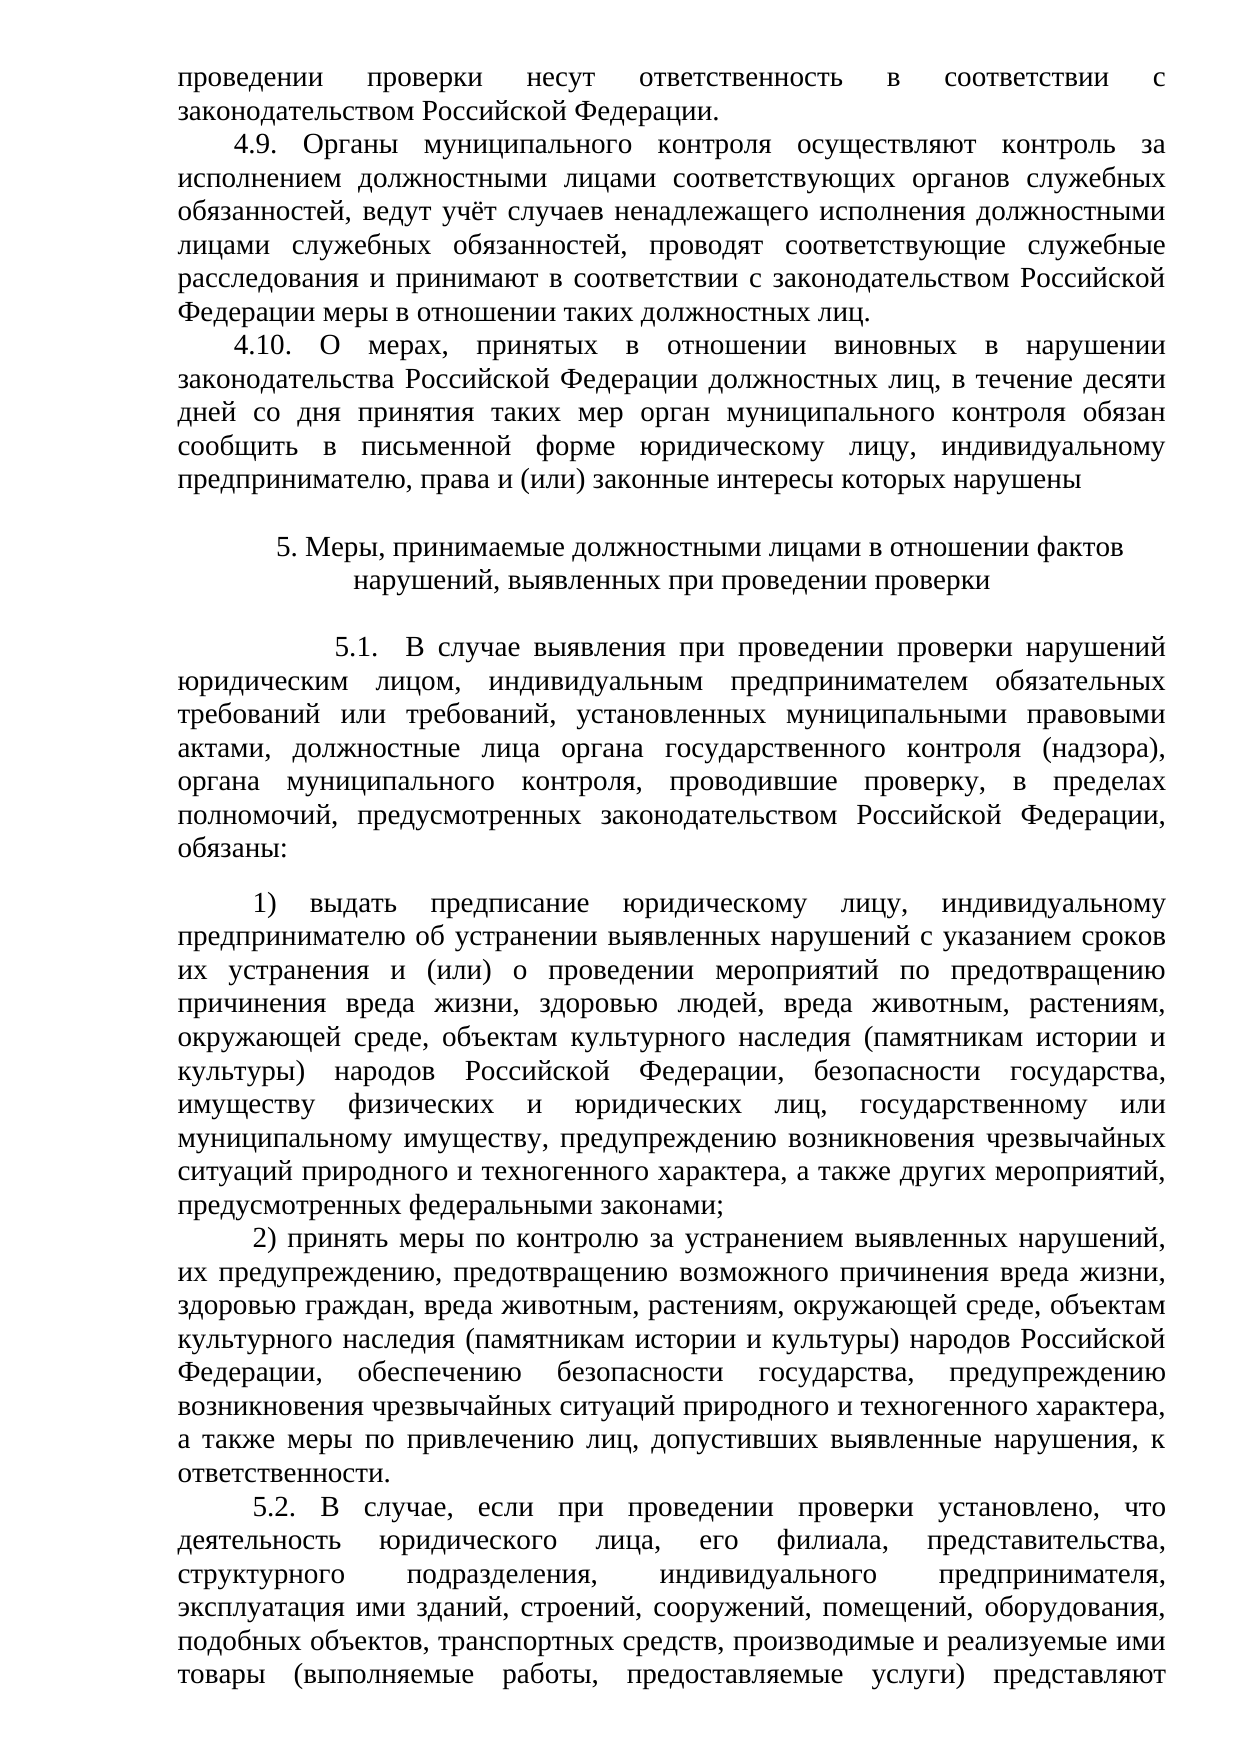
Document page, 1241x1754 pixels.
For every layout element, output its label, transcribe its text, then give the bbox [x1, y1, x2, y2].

text 5. Меры, принимаемые должностными лицами в отношении фактов нарушений, выявленных при проведении проверки [177, 529, 1167, 596]
text 5.1. В случае выявления при проведении проверки нарушений юридическим лицом, индивидуальным предпринимателем обязательных требований или требований, установленных муниципальными правовыми актами, должностные лица органа государственного контроля (надзора), органа муниципального контроля, проводившие проверку, в пределах полномочий, предусмотренных законодательством Российской Федерации, обязаны: [177, 629, 1167, 864]
text 1) выдать предписание юридическому лицу, индивидуальному предпринимателю об устранении выявленных нарушений с указанием сроков их устранения и (или) о проведении мероприятий по предотвращению причинения вреда жизни, здоровью людей, вреда животным, растениям, окружающей среде, объектам культурного наследия (памятникам истории и культуры) народов Российской Федерации, безопасности государства, имуществу физических и юридических лиц, государственному или муниципальному имуществу, предупреждению возникновения чрезвычайных ситуаций природного и техногенного характера, а также других мероприятий, предусмотренных федеральными законами; [177, 885, 1167, 1220]
text 4.9. Органы муниципального контроля осуществляют контроль за исполнением должностными лицами соответствующих органов служебных обязанностей, ведут учёт случаев ненадлежащего исполнения должностными лицами служебных обязанностей, проводят соответствующие служебные расследования и принимают в соответствии с законодательством Российской Федерации меры в отношении таких должностных лиц. [177, 126, 1167, 327]
text 4.10. О мерах, принятых в отношении виновных в нарушении законодательства Российской Федерации должностных лиц, в течение десяти дней со дня принятия таких мер орган муниципального контроля обязан сообщить в письменной форме юридическому лицу, индивидуальному предпринимателю, права и (или) законные интересы которых нарушены [177, 327, 1167, 495]
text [177, 59, 1167, 126]
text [177, 1489, 1167, 1690]
text 2) принять меры по контролю за устранением выявленных нарушений, их предупреждению, предотвращению возможного причинения вреда жизни, здоровью граждан, вреда животным, растениям, окружающей среде, объектам культурного наследия (памятникам истории и культуры) народов Российской Федерации, обеспечению безопасности государства, предупреждению возникновения чрезвычайных ситуаций природного и техногенного характера, а также меры по привлечению лиц, допустивших выявленные нарушения, к ответственности. [177, 1220, 1167, 1489]
